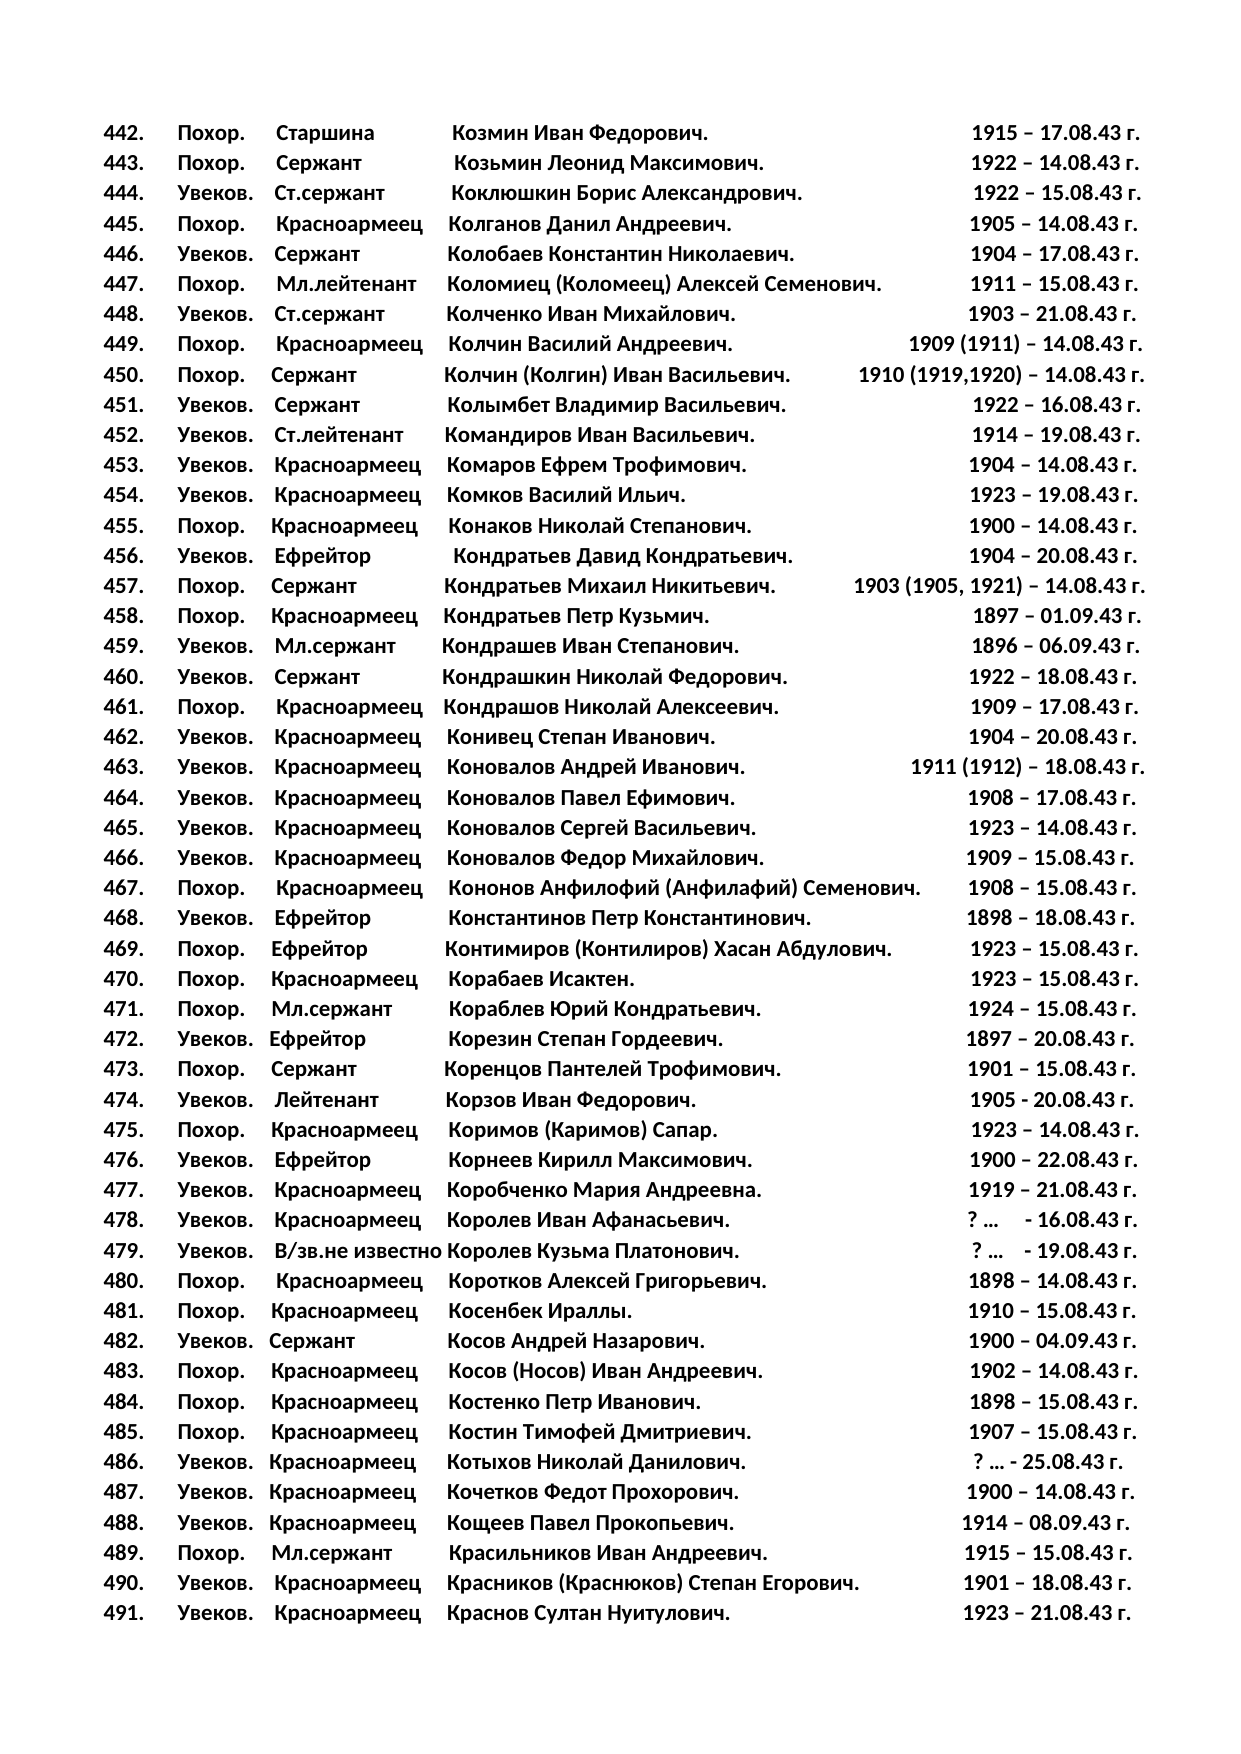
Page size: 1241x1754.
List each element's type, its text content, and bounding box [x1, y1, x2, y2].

list Увеков. Красноармеец Кощеев Павел Прокопьевич. 1914 – 08.09.43 г. [103, 1508, 1152, 1536]
list Увеков. Красноармеец Коробченко Мария Андреевна. 1919 – 21.08.43 г. [103, 1175, 1152, 1203]
list Увеков. Ефрейтор Корезин Степан Гордеевич. 1897 – 20.08.43 г. [103, 1024, 1152, 1052]
list Похор. Красноармеец Кондратьев Петр Кузьмич. 1897 – 01.09.43 г. [103, 601, 1152, 629]
list Похор. Ефрейтор Контимиров (Контилиров) Хасан Абдулович. 1923 – 15.08.43 г. [103, 934, 1152, 962]
list Увеков. Красноармеец Красников (Краснюков) Степан Егорович. 1901 – 18.08.43 г. [103, 1568, 1152, 1596]
list Увеков. Ст.сержант Коклюшкин Борис Александрович. 1922 – 15.08.43 г. [103, 178, 1152, 207]
list Увеков. Красноармеец Конивец Степан Иванович. 1904 – 20.08.43 г. [103, 722, 1152, 750]
list Похор. Мл.лейтенант Коломиец (Коломеец) Алексей Семенович. 1911 – 15.08.43 г. [103, 269, 1152, 297]
list Похор. Красноармеец Косов (Носов) Иван Андреевич. 1902 – 14.08.43 г. [103, 1357, 1152, 1385]
list Увеков. Красноармеец Комков Василий Ильич. 1923 – 19.08.43 г. [103, 481, 1152, 509]
list Увеков. Красноармеец Коновалов Федор Михайлович. 1909 – 15.08.43 г. [103, 843, 1152, 871]
list Похор. Красноармеец Костин Тимофей Дмитриевич. 1907 – 15.08.43 г. [103, 1417, 1152, 1445]
list Похор. Сержант Кондратьев Михаил Никитьевич. 1903 (1905, 1921) – 14.08.43 г. [103, 571, 1152, 599]
list Похор. Красноармеец Костенко Петр Иванович. 1898 – 15.08.43 г. [103, 1387, 1152, 1415]
list Похор. Мл.сержант Кораблев Юрий Кондратьевич. 1924 – 15.08.43 г. [103, 994, 1152, 1022]
list Увеков. Сержант Колымбет Владимир Васильевич. 1922 – 16.08.43 г. [103, 390, 1152, 418]
list Увеков. Ефрейтор Кондратьев Давид Кондратьевич. 1904 – 20.08.43 г. [103, 541, 1152, 569]
list Похор. Красноармеец Колчин Василий Андреевич. 1909 (1911) – 14.08.43 г. [103, 329, 1152, 358]
list Похор. Красноармеец Кононов Анфилофий (Анфилафий) Семенович. 1908 – 15.08.43 г. [103, 873, 1152, 901]
list Увеков. Ефрейтор Константинов Петр Константинович. 1898 – 18.08.43 г. [103, 903, 1152, 932]
list Похор. Красноармеец Колганов Данил Андреевич. 1905 – 14.08.43 г. [103, 209, 1152, 237]
list Увеков. Красноармеец Кочетков Федот Прохорович. 1900 – 14.08.43 г. [103, 1477, 1152, 1506]
list Увеков. Красноармеец Комаров Ефрем Трофимович. 1904 – 14.08.43 г. [103, 450, 1152, 478]
list Увеков. В/зв.не известно Королев Кузьма Платонович. ? … - 19.08.43 г. [103, 1236, 1152, 1264]
list Увеков. Ефрейтор Корнеев Кирилл Максимович. 1900 – 22.08.43 г. [103, 1145, 1152, 1173]
list Похор. Сержант Колчин (Колгин) Иван Васильевич. 1910 (1919,1920) – 14.08.43 г. [103, 360, 1152, 388]
list Похор. Красноармеец Коротков Алексей Григорьевич. 1898 – 14.08.43 г. [103, 1266, 1152, 1294]
list Увеков. Ст.сержант Колченко Иван Михайлович. 1903 – 21.08.43 г. [103, 299, 1152, 327]
list Похор. Красноармеец Конаков Николай Степанович. 1900 – 14.08.43 г. [103, 511, 1152, 539]
list Увеков. Лейтенант Корзов Иван Федорович. 1905 - 20.08.43 г. [103, 1085, 1152, 1113]
list Увеков. Ст.лейтенант Командиров Иван Васильевич. 1914 – 19.08.43 г. [103, 420, 1152, 448]
list Похор. Сержант Коренцов Пантелей Трофимович. 1901 – 15.08.43 г. [103, 1054, 1152, 1083]
list Увеков. Сержант Колобаев Константин Николаевич. 1904 – 17.08.43 г. [103, 239, 1152, 267]
list Увеков. Сержант Кондрашкин Николай Федорович. 1922 – 18.08.43 г. [103, 662, 1152, 690]
list Увеков. Красноармеец Коновалов Андрей Иванович. 1911 (1912) – 18.08.43 г. [103, 752, 1152, 781]
list Увеков. Красноармеец Коновалов Сергей Васильевич. 1923 – 14.08.43 г. [103, 813, 1152, 841]
list Похор. Сержант Козьмин Леонид Максимович. 1922 – 14.08.43 г. [103, 148, 1152, 176]
list Увеков. Красноармеец Котыхов Николай Данилович. ? … - 25.08.43 г. [103, 1447, 1152, 1475]
list Увеков. Красноармеец Коновалов Павел Ефимович. 1908 – 17.08.43 г. [103, 783, 1152, 811]
list Похор. Мл.сержант Красильников Иван Андреевич. 1915 – 15.08.43 г. [103, 1538, 1152, 1566]
list Увеков. Сержант Косов Андрей Назарович. 1900 – 04.09.43 г. [103, 1326, 1152, 1354]
list Похор. Старшина Козмин Иван Федорович. 1915 – 17.08.43 г. [103, 118, 1152, 146]
list Похор. Красноармеец Косенбек Ираллы. 1910 – 15.08.43 г. [103, 1296, 1152, 1324]
list Увеков. Мл.сержант Кондрашев Иван Степанович. 1896 – 06.09.43 г. [103, 632, 1152, 660]
list Похор. Красноармеец Кондрашов Николай Алексеевич. 1909 – 17.08.43 г. [103, 692, 1152, 720]
list Похор. Красноармеец Коримов (Каримов) Сапар. 1923 – 14.08.43 г. [103, 1115, 1152, 1143]
list Похор. Красноармеец Корабаев Исактен. 1923 – 15.08.43 г. [103, 964, 1152, 992]
list Увеков. Красноармеец Королев Иван Афанасьевич. ? … - 16.08.43 г. [103, 1206, 1152, 1234]
list Увеков. Красноармеец Краснов Султан Нуитулович. 1923 – 21.08.43 г. [103, 1598, 1152, 1626]
